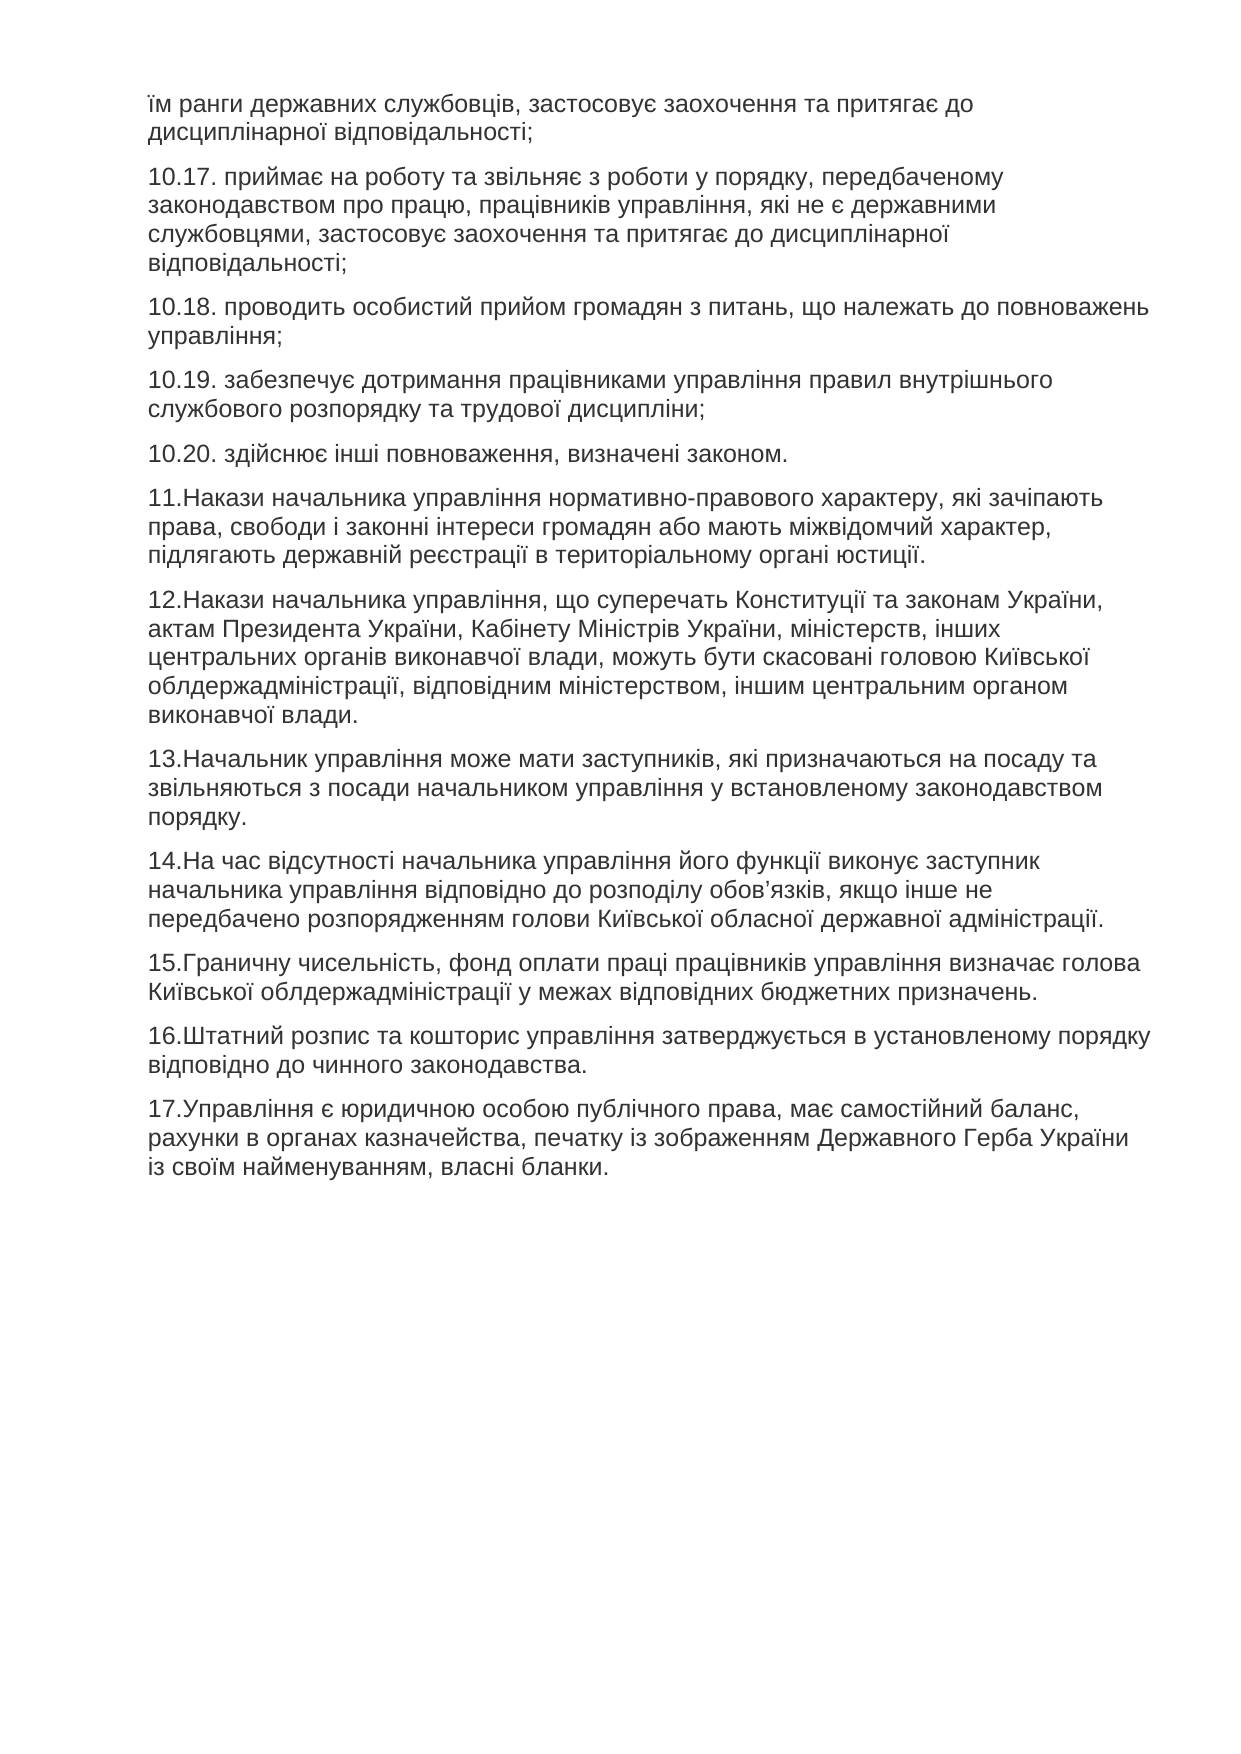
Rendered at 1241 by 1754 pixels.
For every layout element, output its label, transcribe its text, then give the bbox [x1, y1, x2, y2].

text 13.Начальник управління може мати заступників, які призначаються на посаду та звільняються з посади начальником управління у встановленому законодавством порядку. [148, 744, 1152, 830]
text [148, 88, 1152, 146]
text 17.Управління є юридичною особою публічного права, має самостійний баланс, рахунки в органах казначейства, печатку із зображенням Державного Герба України із своїм найменуванням, власні бланки. [148, 1094, 1152, 1180]
text 14.На час відсутності начальника управління його функції виконує заступник начальника управління відповідно до розподілу обов’язків, якщо інше не передбачено розпорядженням голови Київської обласної державної адміністрації. [148, 846, 1152, 932]
text 11.Накази начальника управління нормативно-правового характеру, які зачіпають права, свободи і законні інтереси громадян або мають міжвідомчий характер, підлягають державній реєстрації в територіальному органі юстиції. [148, 483, 1152, 569]
text 16.Штатний розпис та кошторис управління затверджується в установленому порядку відповідно до чинного законодавства. [148, 1021, 1152, 1078]
text 10.18. проводить особистий прийом громадян з питань, що належать до повноважень управління; [148, 292, 1152, 350]
text 15.Граничну чисельність, фонд оплати праці працівників управління визначає голова Київської облдержадміністрації у межах відповідних бюджетних призначень. [148, 948, 1152, 1005]
text 12.Накази начальника управління, що суперечать Конституції та законам України, актам Президента України, Кабінету Міністрів України, міністерств, інших центральних органів виконавчої влади, можуть бути скасовані головою Київської облдержадміністрації, відповідним міністерством, іншим центральним органом виконавчої влади. [148, 585, 1152, 728]
text 10.20. здійснює інші повноваження, визначені законом. [148, 438, 1152, 467]
text 10.19. забезпечує дотримання працівниками управління правил внутрішнього службового розпорядку та трудової дисципліни; [148, 365, 1152, 423]
text 10.17. приймає на роботу та звільняє з роботи у порядку, передбаченому законодавством про працю, працівників управління, які не є державними службовцями, застосовує заохочення та притягає до дисциплінарної відповідальності; [148, 162, 1152, 277]
